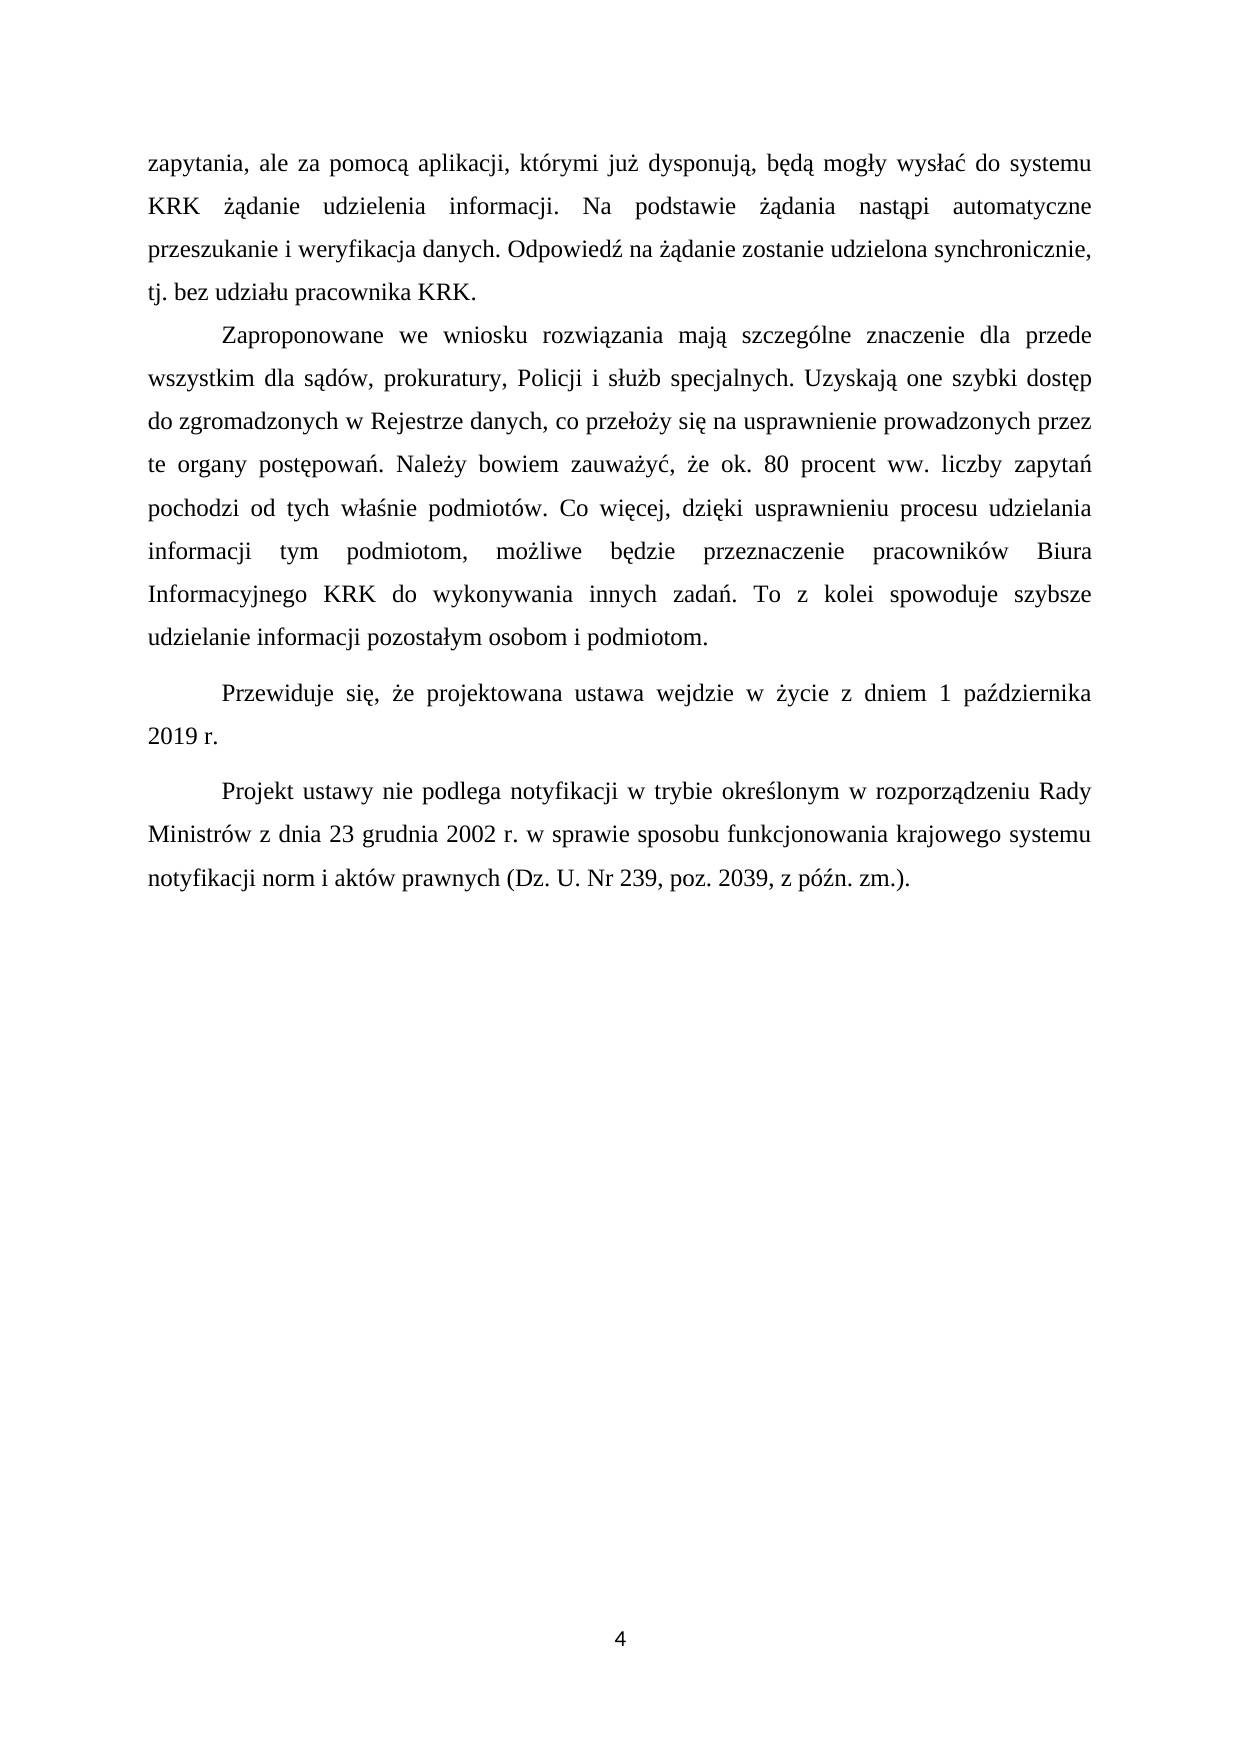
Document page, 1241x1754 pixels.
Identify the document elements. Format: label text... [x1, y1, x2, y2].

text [148, 148, 1093, 306]
text Przewiduje się, że projektowana ustawa wejdzie w życie z dniem 1 października 2019 r. [148, 678, 1093, 749]
text Projekt ustawy nie podlega notyfikacji w trybie określonym w rozporządzeniu Rady Ministrów z dnia 23 grudnia 2002 r. w sprawie sposobu funkcjonowania krajowego systemu notyfikacji norm i aktów prawnych (Dz. U. Nr 239, poz. 2039, z późn. zm.). [148, 776, 1093, 891]
text Zaproponowane we wniosku rozwiązania mają szczególne znaczenie dla przede wszystkim dla sądów, prokuratury, Policji i służb specjalnych. Uzyskają one szybki dostęp do zgromadzonych w Rejestrze danych, co przełoży się na usprawnienie prowadzonych przez te organy postępowań. Należy bowiem zauważyć, że ok. 80 procent ww. liczby zapytań pochodzi od tych właśnie podmiotów. Co więcej, dzięki usprawnieniu procesu udzielania informacji tym podmiotom, możliwe będzie przeznaczenie pracowników Biura Informacyjnego KRK do wykonywania innych zadań. To z kolei spowoduje szybsze udzielanie informacji pozostałym osobom i podmiotom. [148, 320, 1093, 651]
